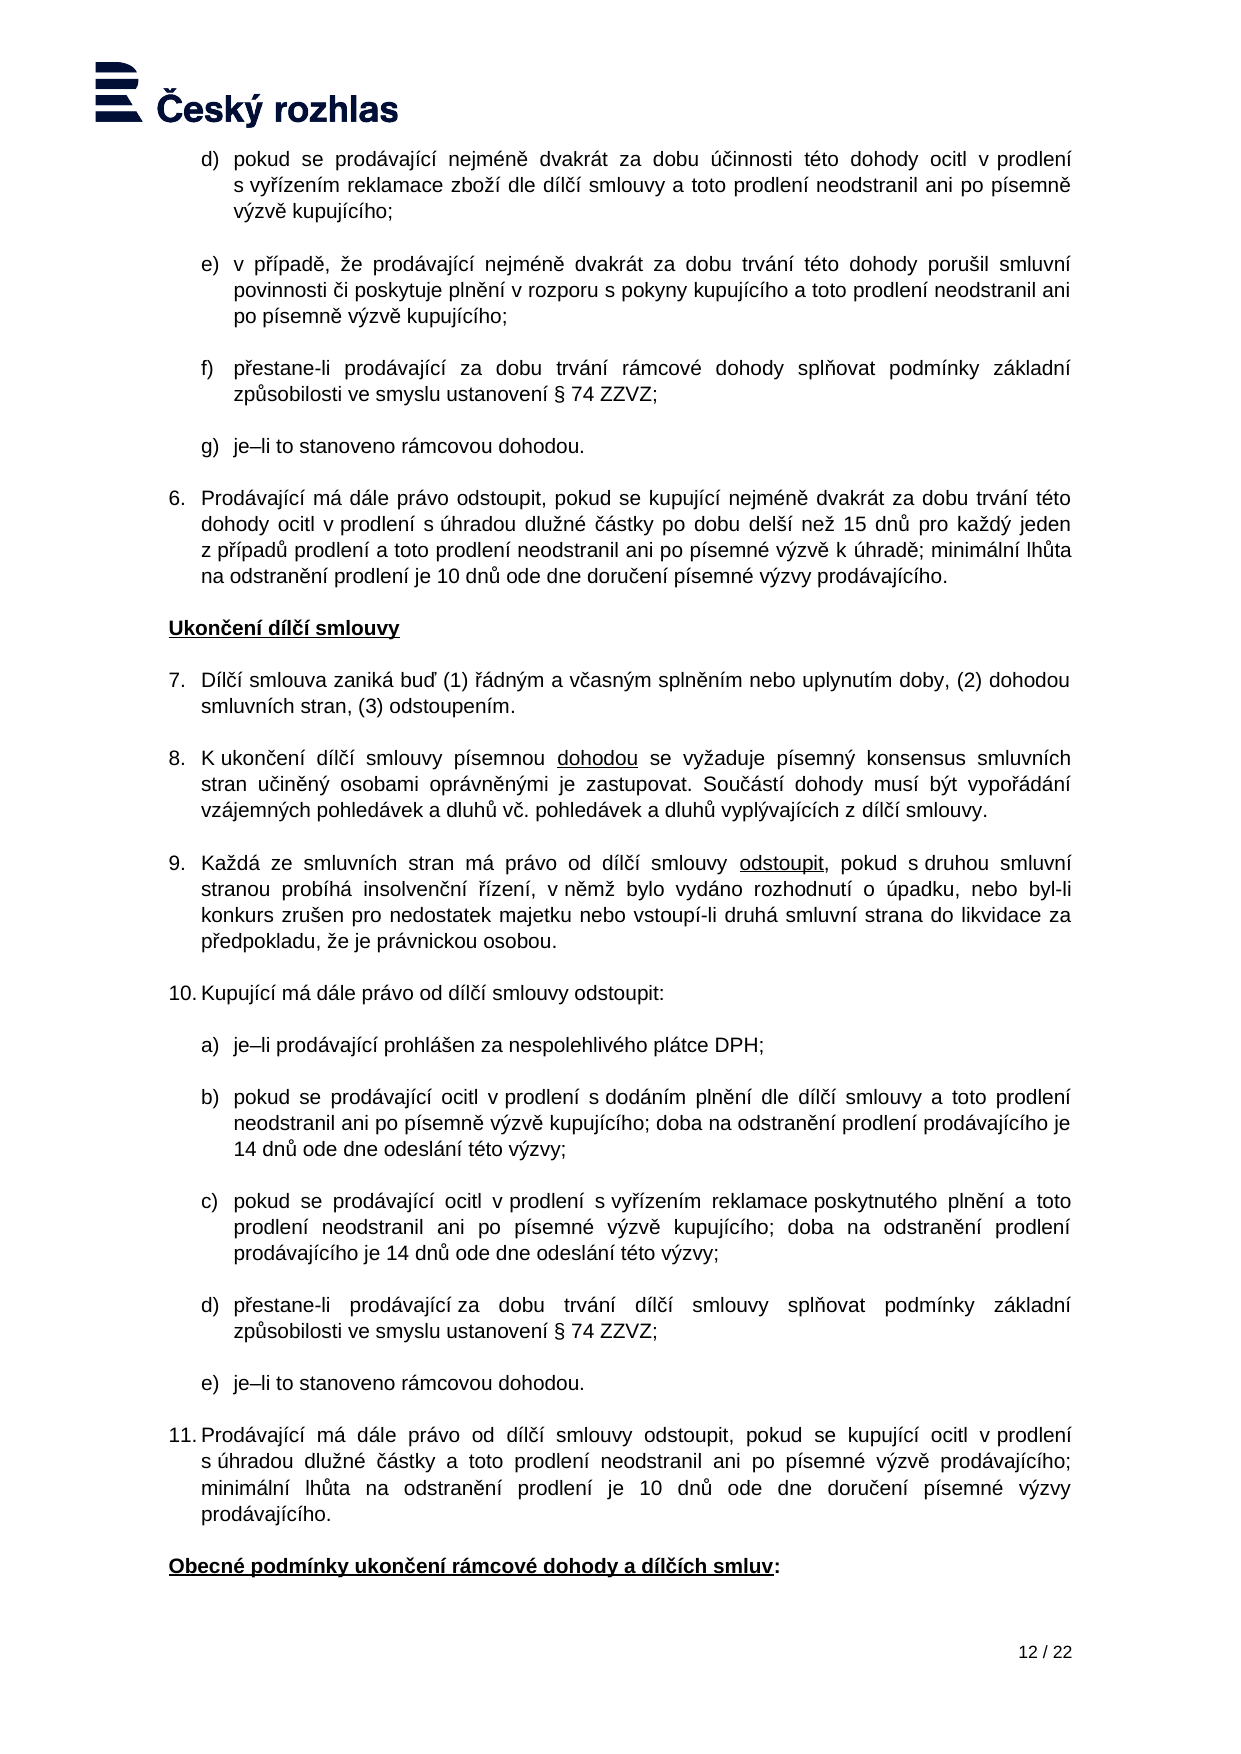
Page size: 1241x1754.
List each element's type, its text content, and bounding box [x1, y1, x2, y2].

list Dílčí smlouva zaniká buď (1) řádným a včasným splněním nebo uplynutím doby, (2) dohodou smluvních stran, (3) odstoupením. [168, 667, 1072, 719]
list je–li to stanoveno rámcovou dohodou. [201, 1370, 1072, 1396]
list Prodávající má dále právo odstoupit, pokud se kupující nejméně dvakrát za dobu trvání této dohody ocitl v prodlení s úhradou dlužné částky po dobu delší než 15 dnů pro každý jeden z případů prodlení a toto prodlení neodstranil ani po písemné výzvě k úhradě; minimální lhůta na odstranění prodlení je 10 dnů ode dne doručení písemné výzvy prodávajícího. [168, 484, 1072, 589]
list pokud se prodávající ocitl v prodlení s vyřízením reklamace poskytnutého plnění a toto prodlení neodstranil ani po písemné výzvě kupujícího; doba na odstranění prodlení prodávajícího je 14 dnů ode dne odeslání této výzvy; [201, 1188, 1072, 1266]
list Obecné podmínky ukončení rámcové dohody a dílčích smluv: [168, 1552, 1072, 1578]
list Ukončení dílčí smlouvy [168, 615, 1072, 641]
picture [95, 62, 398, 128]
list přestane-li prodávající za dobu trvání dílčí smlouvy splňovat podmínky základní způsobilosti ve smyslu ustanovení § 74 ZZVZ; [201, 1292, 1072, 1344]
list je–li to stanoveno rámcovou dohodou. [201, 432, 1072, 458]
list pokud se prodávající ocitl v prodlení s dodáním plnění dle dílčí smlouvy a toto prodlení neodstranil ani po písemně výzvě kupujícího; doba na odstranění prodlení prodávajícího je 14 dnů ode dne odeslání této výzvy; [201, 1083, 1072, 1162]
list Každá ze smluvních stran má právo od dílčí smlouvy odstoupit, pokud s druhou smluvní stranou probíhá insolvenční řízení, v němž bylo vydáno rozhodnutí o úpadku, nebo byl-li konkurs zrušen pro nedostatek majetku nebo vstoupí-li druhá smluvní strana do likvidace za předpokladu, že je právnickou osobou. [168, 849, 1072, 953]
list přestane-li prodávající za dobu trvání rámcové dohody splňovat podmínky základní způsobilosti ve smyslu ustanovení § 74 ZZVZ; [201, 354, 1072, 406]
list Prodávající má dále právo od dílčí smlouvy odstoupit, pokud se kupující ocitl v prodlení s úhradou dlužné částky a toto prodlení neodstranil ani po písemné výzvě prodávajícího; minimální lhůta na odstranění prodlení je 10 dnů ode dne doručení písemné výzvy prodávajícího. [168, 1422, 1072, 1526]
list K ukončení dílčí smlouvy písemnou dohodou se vyžaduje písemný konsensus smluvních stran učiněný osobami oprávněnými je zastupovat. Součástí dohody musí být vypořádání vzájemných pohledávek a dluhů vč. pohledávek a dluhů vyplývajících z dílčí smlouvy. [168, 745, 1072, 823]
list Kupující má dále právo od dílčí smlouvy odstoupit: [168, 979, 1072, 1005]
list je–li prodávající prohlášen za nespolehlivého plátce DPH; [201, 1031, 1072, 1057]
list v případě, že prodávající nejméně dvakrát za dobu trvání této dohody porušil smluvní povinnosti či poskytuje plnění v rozporu s pokyny kupujícího a toto prodlení neodstranil ani po písemně výzvě kupujícího; [201, 250, 1072, 328]
list pokud se prodávající nejméně dvakrát za dobu účinnosti této dohody ocitl v prodlení s vyřízením reklamace zboží dle dílčí smlouvy a toto prodlení neodstranil ani po písemně výzvě kupujícího; [201, 146, 1072, 224]
